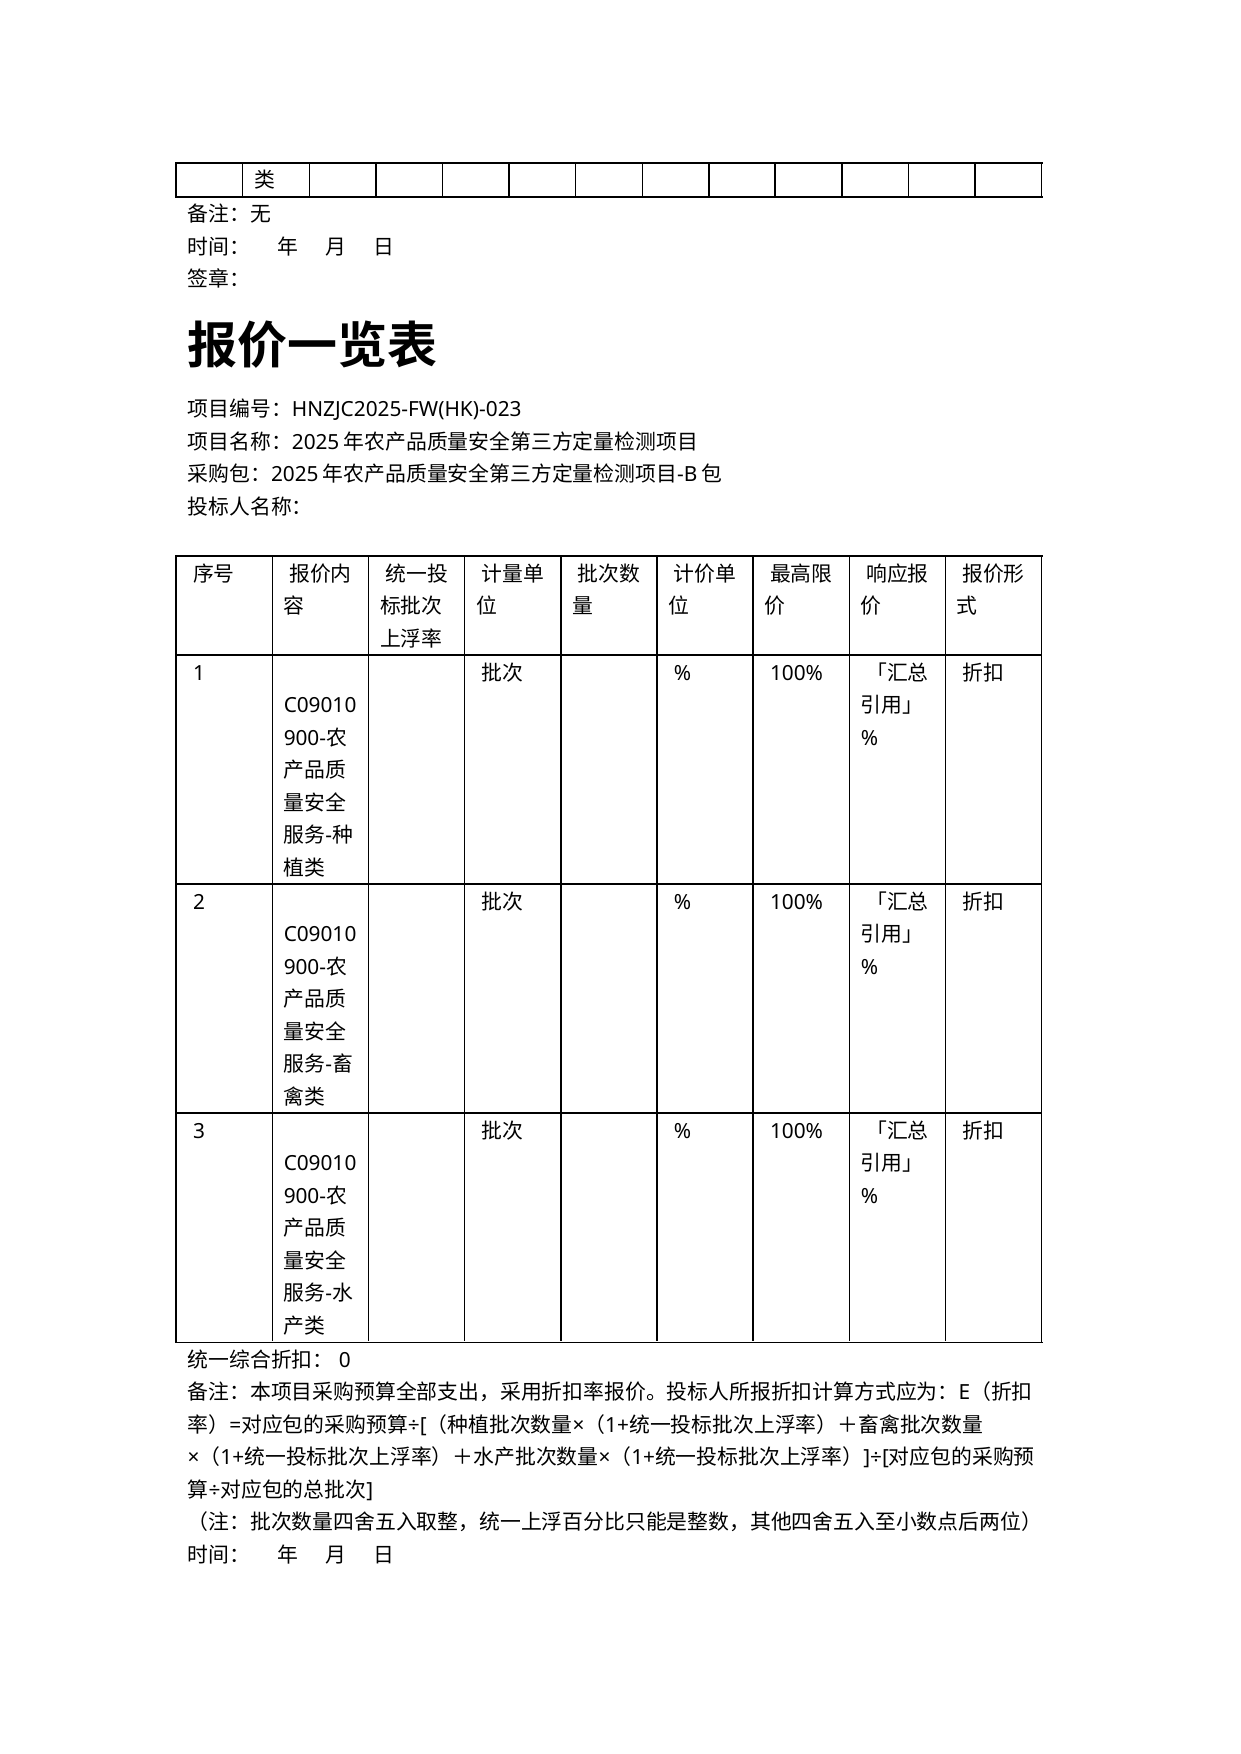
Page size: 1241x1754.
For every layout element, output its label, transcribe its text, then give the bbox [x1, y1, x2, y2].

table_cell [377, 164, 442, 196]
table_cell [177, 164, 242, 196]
text 备注：无 [187, 198, 1053, 230]
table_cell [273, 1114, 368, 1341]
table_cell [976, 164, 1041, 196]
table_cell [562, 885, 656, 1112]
text 时间： 年 月 日 [187, 1538, 1053, 1570]
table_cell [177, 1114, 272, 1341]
text 备注：本项目采购预算全部支出，采用折扣率报价。投标人所报折扣计算方式应为：E（折扣率）=对应包的采购预算÷[（种植批次数量×（1+统一投标批次上浮率）＋畜禽批次数量×（1+统一投标批次上浮率）＋水产批次数量×（1+统一投标批次上浮率）]÷[对应包的采购预算÷对应包的总批次] [187, 1375, 1053, 1505]
text 报价一览表 [187, 295, 1053, 393]
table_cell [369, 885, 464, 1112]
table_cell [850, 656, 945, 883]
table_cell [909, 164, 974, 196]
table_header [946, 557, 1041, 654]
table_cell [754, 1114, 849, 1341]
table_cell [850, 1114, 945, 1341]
text 签章： [187, 263, 1053, 295]
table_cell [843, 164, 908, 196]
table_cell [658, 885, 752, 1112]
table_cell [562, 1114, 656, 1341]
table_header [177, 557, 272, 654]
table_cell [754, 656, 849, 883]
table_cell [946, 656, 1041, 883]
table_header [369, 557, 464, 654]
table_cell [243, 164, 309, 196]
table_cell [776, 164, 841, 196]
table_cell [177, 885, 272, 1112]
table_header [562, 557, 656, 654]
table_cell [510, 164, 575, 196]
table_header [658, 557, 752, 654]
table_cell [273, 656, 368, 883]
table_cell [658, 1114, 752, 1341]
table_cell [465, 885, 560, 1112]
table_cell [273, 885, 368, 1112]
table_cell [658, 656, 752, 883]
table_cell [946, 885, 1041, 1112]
text 采购包：2025年农产品质量安全第三方定量检测项目-B包 [187, 458, 1053, 490]
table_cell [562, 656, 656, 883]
text 投标人名称： [187, 490, 1053, 523]
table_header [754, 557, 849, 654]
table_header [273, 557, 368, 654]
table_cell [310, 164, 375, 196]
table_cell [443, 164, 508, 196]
text 统一综合折扣： 0 [187, 1343, 1053, 1375]
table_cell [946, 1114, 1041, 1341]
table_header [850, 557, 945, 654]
text 时间： 年 月 日 [187, 230, 1053, 263]
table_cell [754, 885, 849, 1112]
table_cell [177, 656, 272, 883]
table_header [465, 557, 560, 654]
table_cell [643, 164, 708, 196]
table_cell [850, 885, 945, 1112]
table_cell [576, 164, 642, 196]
text （注：批次数量四舍五入取整，统一上浮百分比只能是整数，其他四舍五入至小数点后两位） [187, 1505, 1053, 1538]
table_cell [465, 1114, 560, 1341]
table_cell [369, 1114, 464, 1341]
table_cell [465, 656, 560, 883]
text 项目名称：2025年农产品质量安全第三方定量检测项目 [187, 425, 1053, 458]
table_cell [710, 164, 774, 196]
text 项目编号：HNZJC2025-FW(HK)-023 [187, 393, 1053, 425]
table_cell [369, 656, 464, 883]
